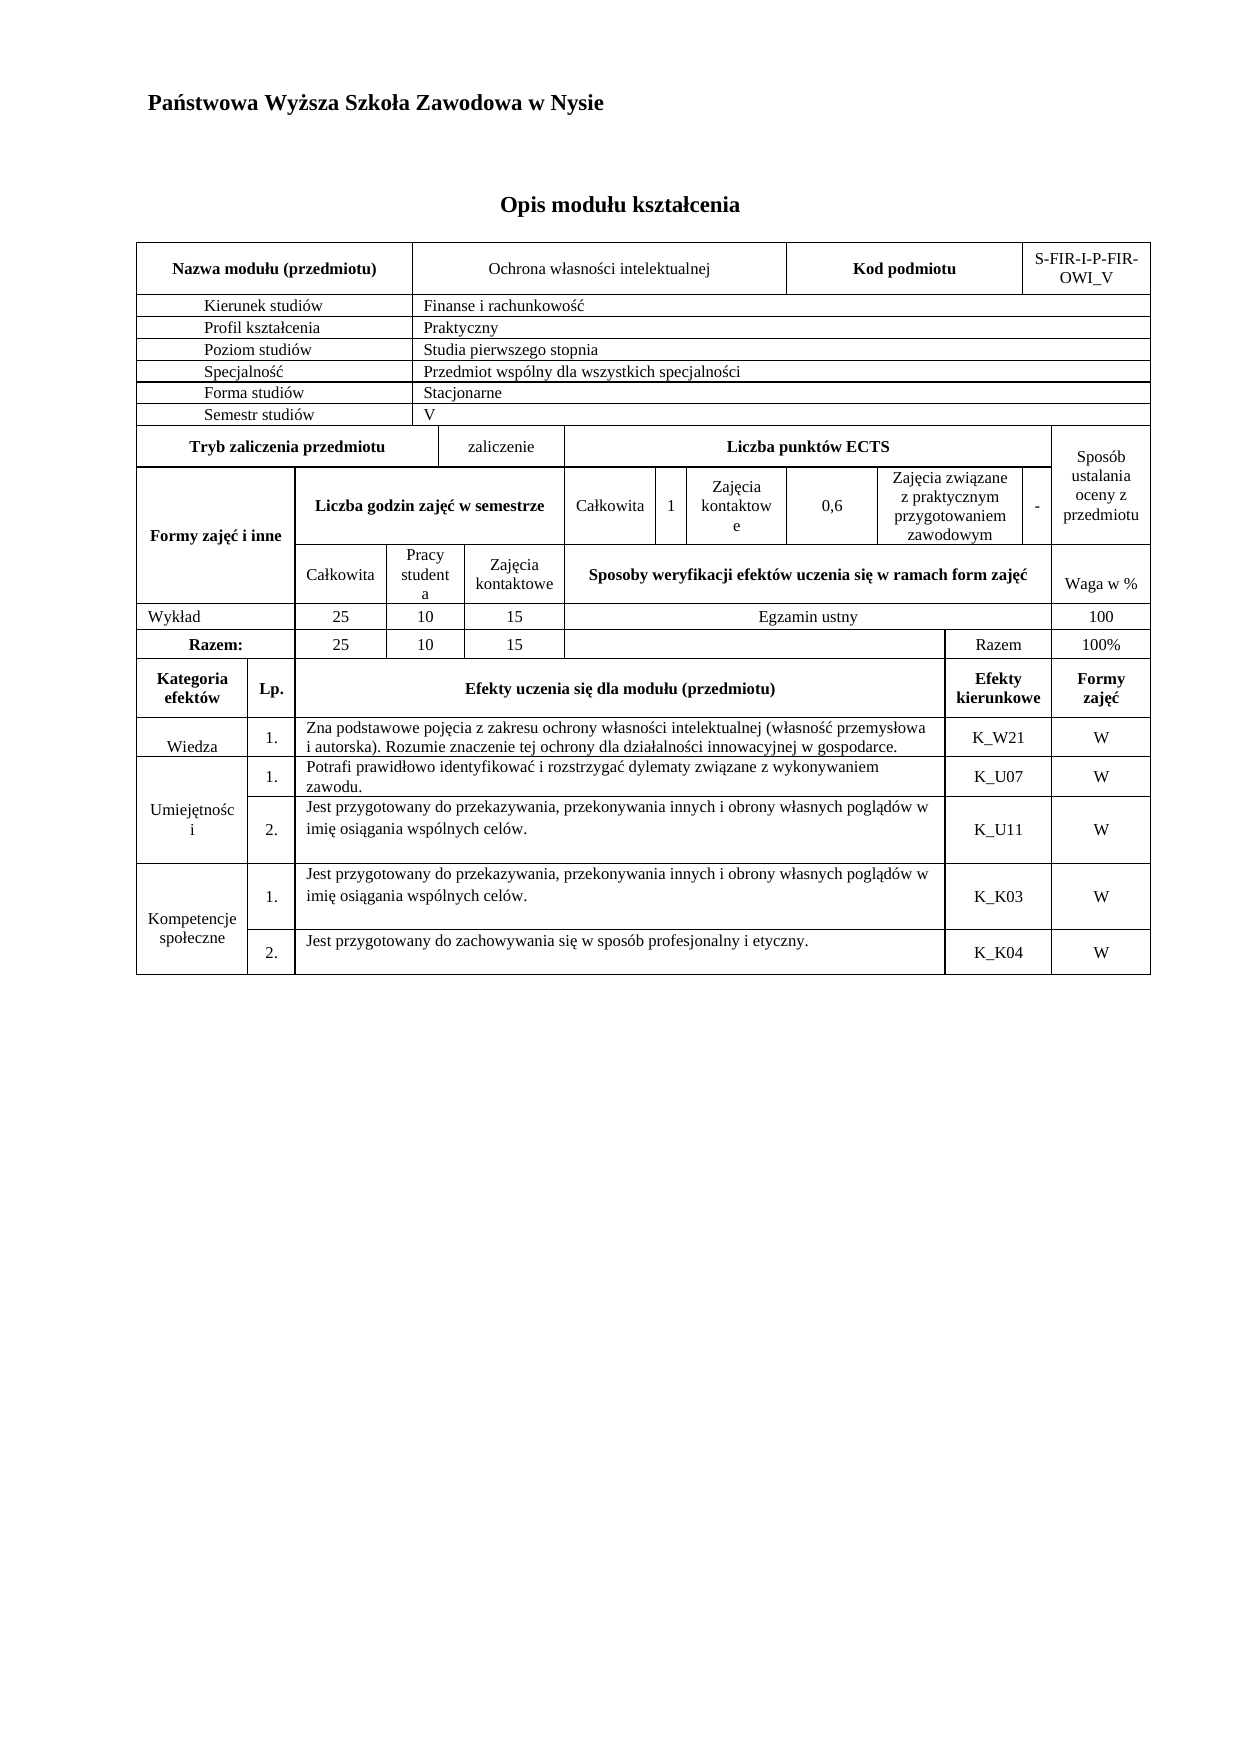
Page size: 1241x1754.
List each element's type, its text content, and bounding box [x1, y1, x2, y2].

table_cell 1. [248, 757, 294, 796]
table_cell 100 [1052, 604, 1150, 629]
table_cell Formy zajęć i inne [137, 468, 294, 603]
table_cell W [1052, 930, 1150, 974]
table_cell Finanse i rachunkowość [413, 295, 1150, 316]
table_cell Zajęcia kontaktowe [465, 545, 564, 603]
table_cell Liczba godzin zajęć w semestrze [296, 468, 564, 544]
table_cell Wykład [137, 604, 294, 629]
table_cell Semestr studiów [137, 404, 412, 425]
table_cell Przedmiot wspólny dla wszystkich specjalności [413, 361, 1150, 381]
table_cell K_W21 [946, 718, 1051, 756]
table_header Ochrona własności intelektualnej [413, 243, 786, 294]
table_cell Umiejętności [137, 757, 247, 862]
table_cell Sposób ustalania oceny z przedmiotu [1052, 426, 1150, 544]
table_cell W [1052, 797, 1150, 862]
table_cell Kierunek studiów [137, 295, 412, 316]
table_cell K_K03 [946, 864, 1051, 929]
table_cell Zajęcia kontaktowe [687, 468, 786, 544]
table_header S-FIR-I-P-FIR-OWI_V [1023, 243, 1150, 294]
text Państwowa Wyższa Szkoła Zawodowa w Nysie [148, 89, 1092, 115]
table_cell 100% [1052, 630, 1150, 658]
table_cell Jest przygotowany do przekazywania, przekonywania innych i obrony własnych poglądów w imię osiągania wspólnych celów. [296, 797, 944, 862]
table_cell 0,6 [787, 468, 877, 544]
table_cell Specjalność [137, 361, 412, 381]
table_cell Pracy studenta [387, 545, 464, 603]
table_cell Całkowita [565, 468, 655, 544]
table_cell Razem: [137, 630, 294, 658]
table_cell Zajęcia związane z praktycznym przygotowaniem zawodowym [878, 468, 1022, 544]
table_cell Studia pierwszego stopnia [413, 339, 1150, 359]
table_cell Sposoby weryfikacji efektów uczenia się w ramach form zajęć [565, 545, 1051, 603]
table_cell Tryb zaliczenia przedmiotu [137, 426, 438, 466]
table_cell Lp. [248, 659, 294, 717]
table_cell Praktyczny [413, 317, 1150, 338]
table_cell W [1052, 864, 1150, 929]
table_cell K_U07 [946, 757, 1051, 796]
table_cell Formy zajęć [1052, 659, 1150, 717]
table_cell V [413, 404, 1150, 425]
table_cell Zna podstawowe pojęcia z zakresu ochrony własności intelektualnej (własność przemysłowa i autorska). Rozumie znaczenie tej ochrony dla działalności innowacyjnej w gospodarce. [296, 718, 944, 756]
table_cell Liczba punktów ECTS [565, 426, 1051, 466]
table_cell 25 [296, 604, 386, 629]
table_cell Stacjonarne [413, 383, 1150, 403]
table_cell zaliczenie [439, 426, 564, 466]
table_cell 2. [248, 797, 294, 862]
table_cell 15 [465, 630, 564, 658]
table_cell 25 [296, 630, 386, 658]
table_cell 2. [248, 930, 294, 974]
table_cell Jest przygotowany do zachowywania się w sposób profesjonalny i etyczny. [296, 930, 944, 974]
text Opis modułu kształcenia [148, 191, 1092, 217]
table_cell 1 [656, 468, 686, 544]
table_cell 1. [248, 864, 294, 929]
table_cell 10 [387, 604, 464, 629]
table_cell W [1052, 718, 1150, 756]
table_cell 1. [248, 718, 294, 756]
table_header Nazwa modułu (przedmiotu) [137, 243, 412, 294]
table_cell Potrafi prawidłowo identyfikować i rozstrzygać dylematy związane z wykonywaniem zawodu. [296, 757, 944, 796]
table_cell Razem [946, 630, 1051, 658]
table_cell Jest przygotowany do przekazywania, przekonywania innych i obrony własnych poglądów w imię osiągania wspólnych celów. [296, 864, 944, 929]
table_cell Profil kształcenia [137, 317, 412, 338]
table_cell Efekty kierunkowe [946, 659, 1051, 717]
table_cell Całkowita [296, 545, 386, 603]
table_header Kod podmiotu [787, 243, 1022, 294]
table_cell K_U11 [946, 797, 1051, 862]
table_cell W [1052, 757, 1150, 796]
table_cell Kompetencje społeczne [137, 864, 247, 974]
table_cell [565, 630, 944, 658]
table_cell Wiedza [137, 718, 247, 756]
table_cell K_K04 [946, 930, 1051, 974]
table_cell Poziom studiów [137, 339, 412, 359]
table_cell 15 [465, 604, 564, 629]
table_cell 10 [387, 630, 464, 658]
table_cell Egzamin ustny [565, 604, 1051, 629]
table_cell Efekty uczenia się dla modułu (przedmiotu) [296, 659, 944, 717]
table_cell Kategoria efektów [137, 659, 247, 717]
table_cell Waga w % [1052, 545, 1150, 603]
table_cell - [1023, 468, 1051, 544]
table_cell Forma studiów [137, 383, 412, 403]
